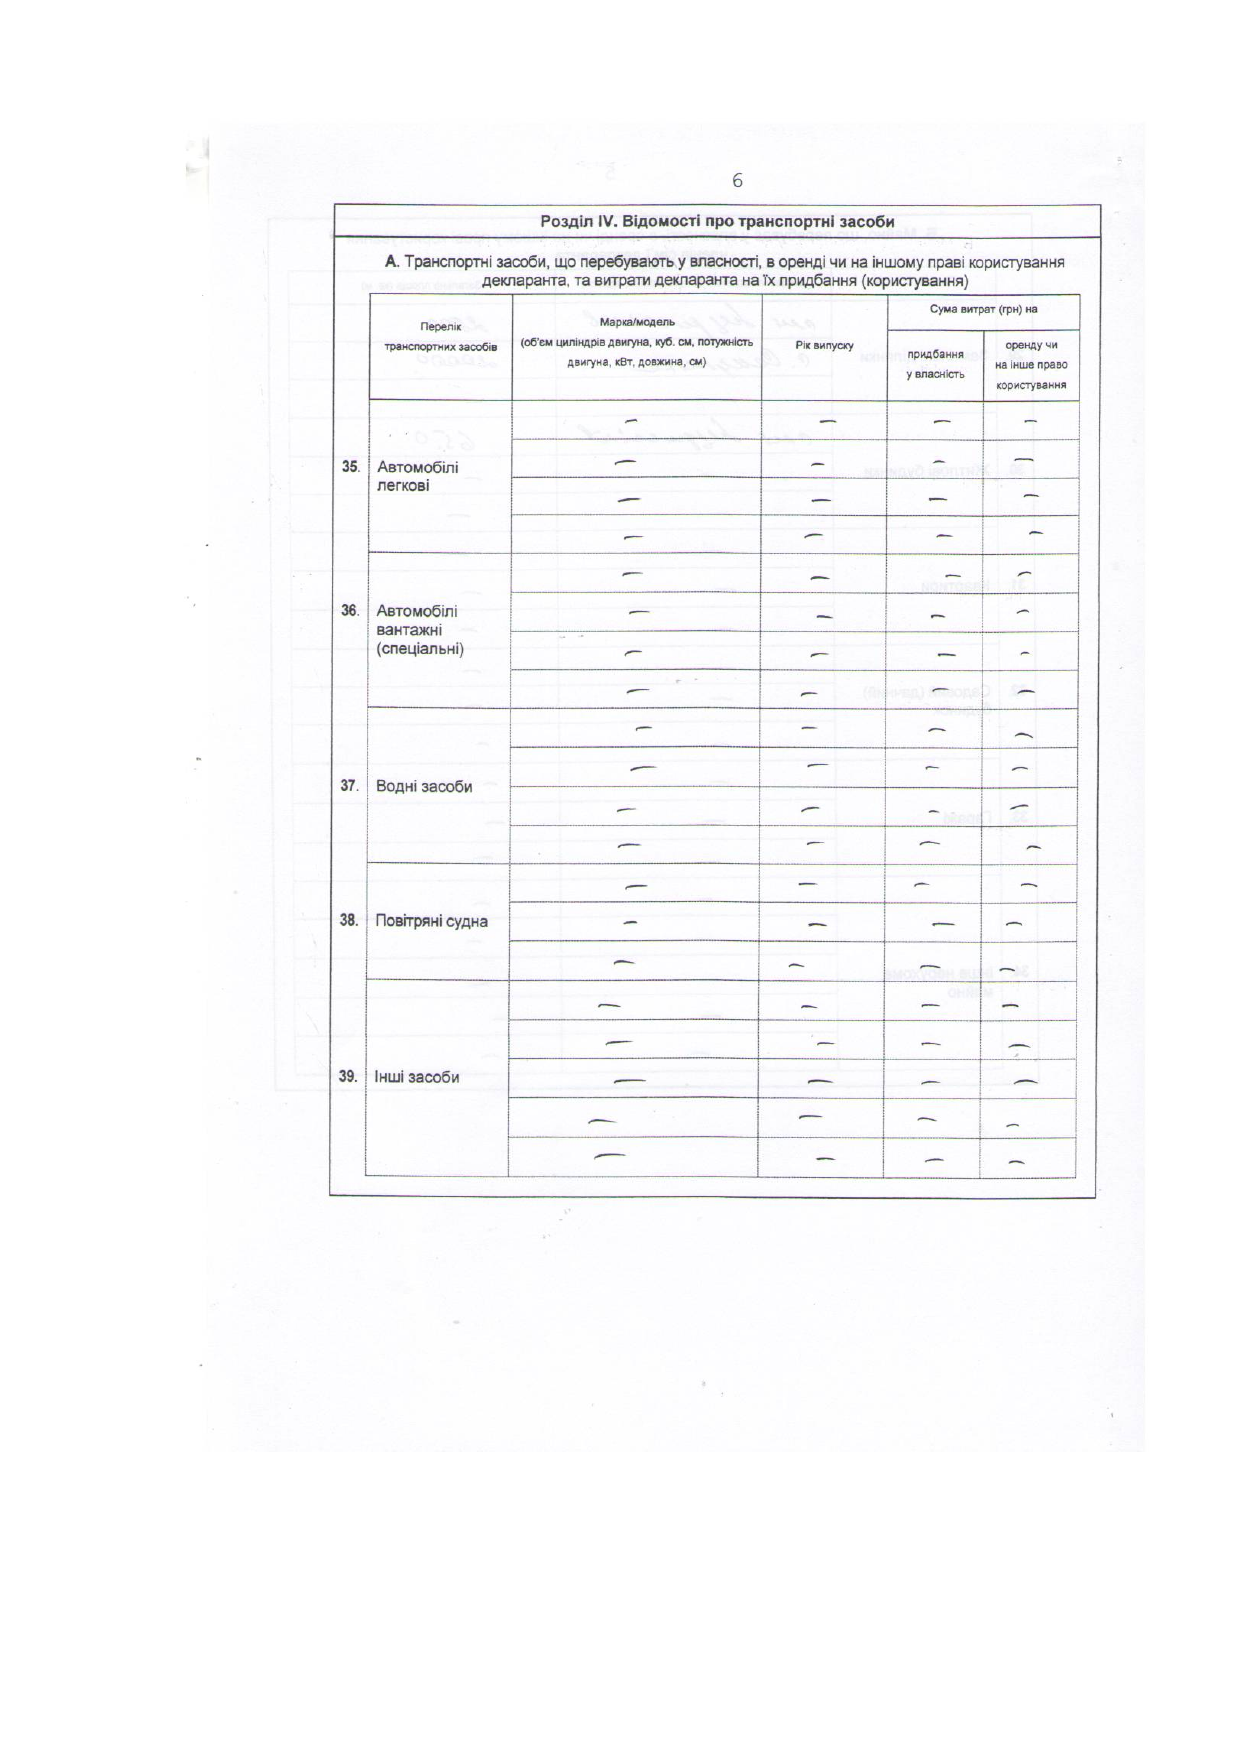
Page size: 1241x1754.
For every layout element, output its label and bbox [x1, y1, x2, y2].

picture [177, 118, 1151, 1456]
